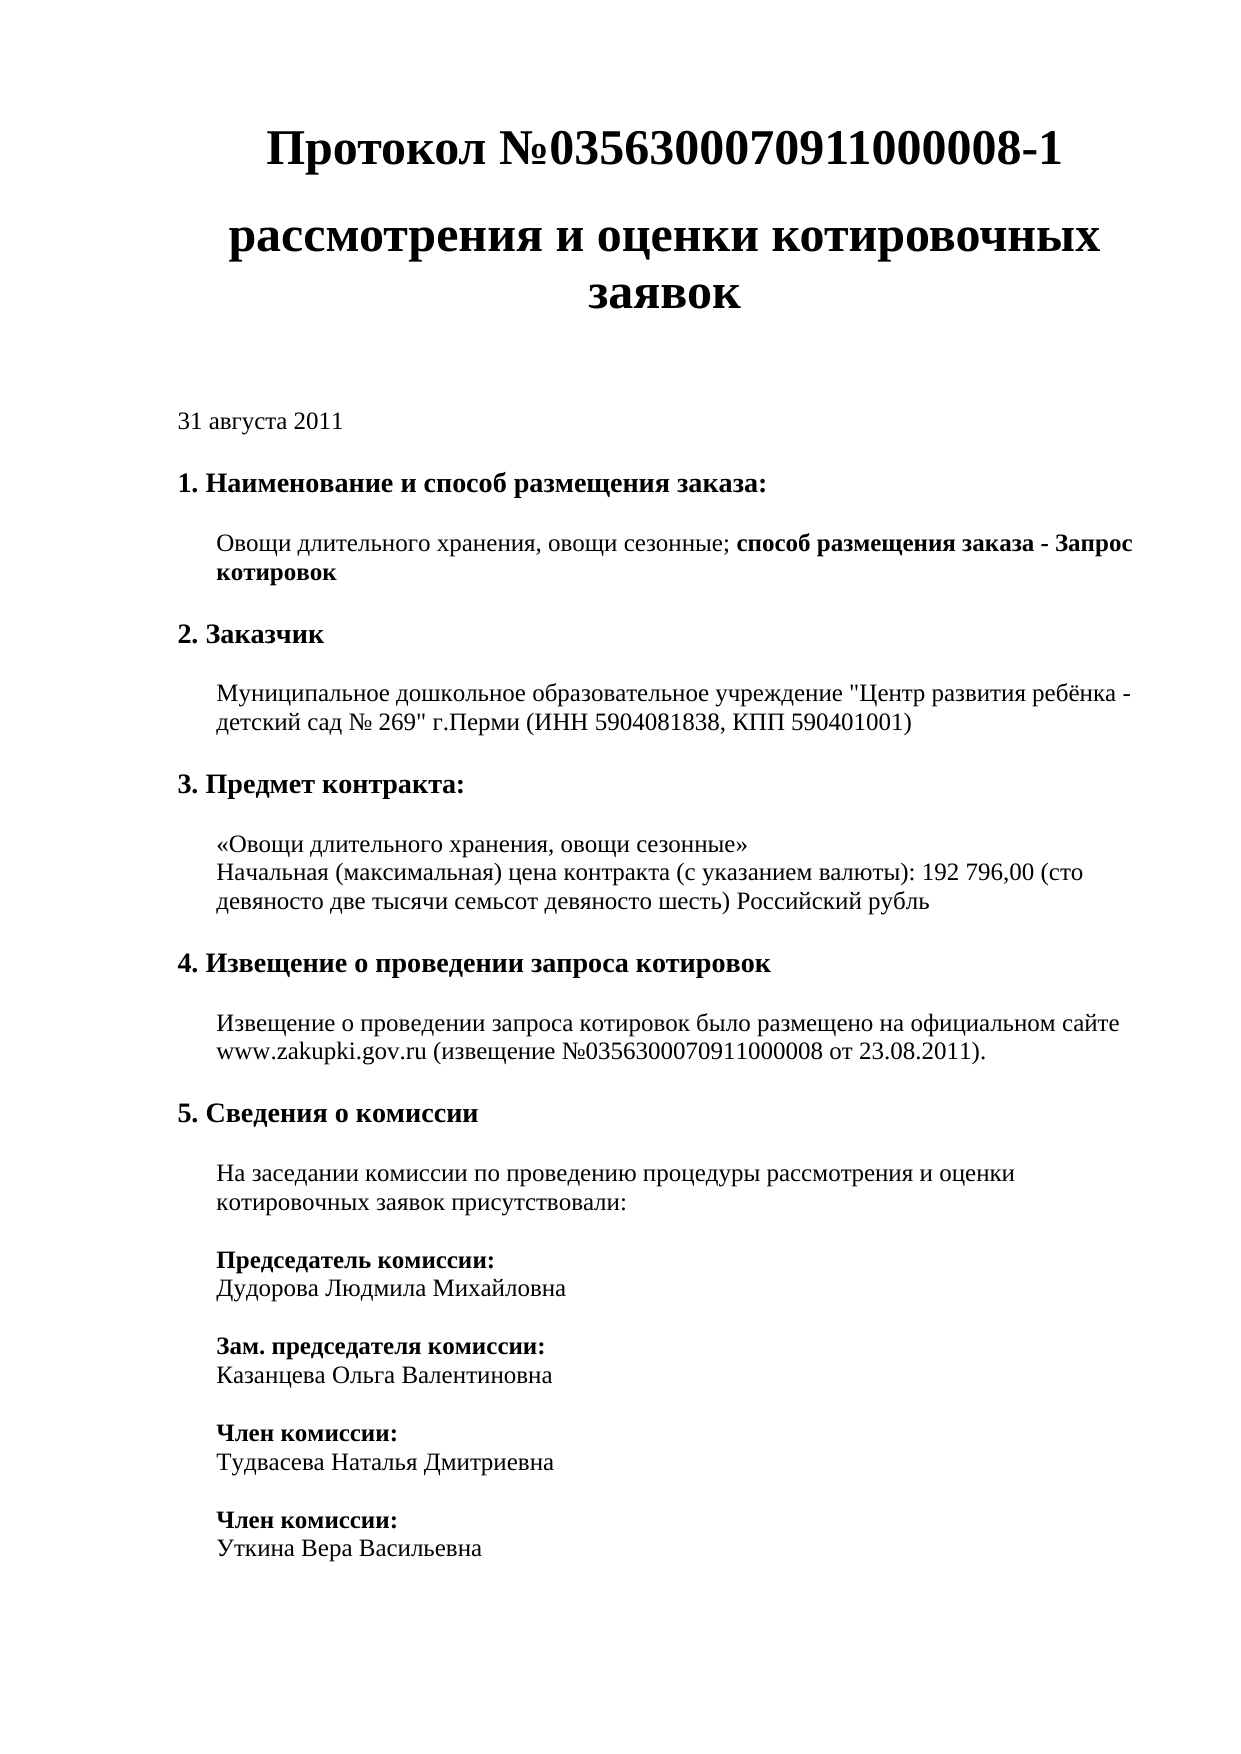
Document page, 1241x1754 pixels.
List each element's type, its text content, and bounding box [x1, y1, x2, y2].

text Председатель комиссии: Дудорова Людмила Михайловна [216, 1245, 1152, 1302]
text Протокол №0356300070911000008-1 [177, 118, 1152, 176]
text 5. Сведения о комиссии [177, 1096, 1152, 1129]
text рассмотрения и оценки котировочных заявок [177, 205, 1152, 320]
text Муниципальное дошкольное образовательное учреждение "Центр развития ребёнка - детский сад № 269" г.Перми (ИНН 5904081838, КПП 590401001) [216, 678, 1152, 736]
text На заседании комиссии по проведению процедуры рассмотрения и оценки котировочных заявок присутствовали: [216, 1158, 1152, 1216]
text 2. Заказчик [177, 617, 1152, 649]
text Овощи длительного хранения, овощи сезонные; способ размещения заказа - Запрос котировок [216, 528, 1152, 586]
text 3. Предмет контракта: [177, 767, 1152, 799]
text «Овощи длительного хранения, овощи сезонные» Начальная (максимальная) цена контракта (с указанием валюты): 192 796,00 (сто девяносто две тысячи семьсот девяносто шесть) Российский рубль [216, 829, 1152, 915]
text 4. Извещение о проведении запроса котировок [177, 946, 1152, 978]
text Зам. председателя комиссии: Казанцева Ольга Валентиновна [216, 1331, 1152, 1389]
text Извещение о проведении запроса котировок было размещено на официальном сайте www.zakupki.gov.ru (извещение №0356300070911000008 от 23.08.2011). [216, 1008, 1152, 1065]
text Член комиссии: Тудвасева Наталья Дмитриевна [216, 1418, 1152, 1476]
text 1. Наименование и способ размещения заказа: [177, 466, 1152, 499]
text Член комиссии: Уткина Вера Васильевна [216, 1505, 1152, 1562]
text 31 августа 2011 [177, 378, 1152, 435]
